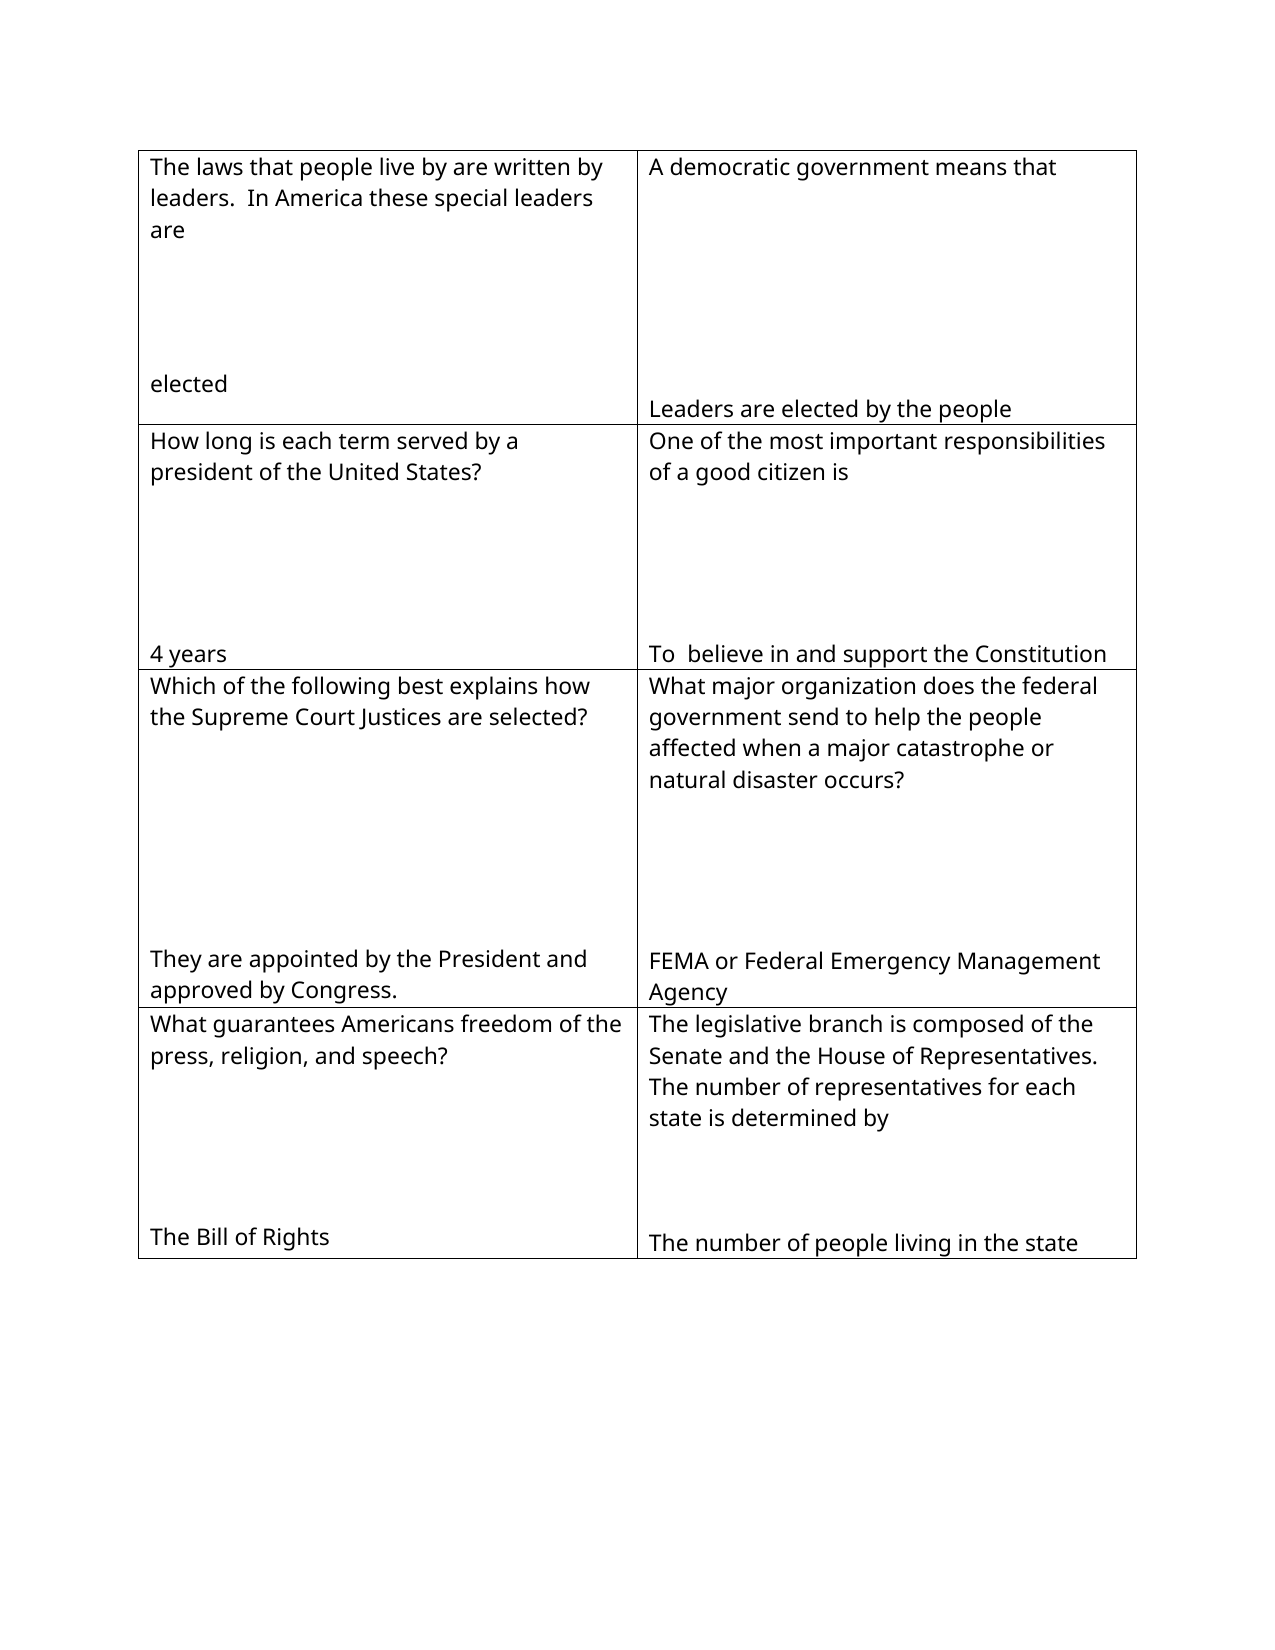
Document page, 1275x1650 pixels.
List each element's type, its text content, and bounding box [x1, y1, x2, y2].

table_header A democratic government means that Leaders are elected by the people [638, 151, 1136, 424]
table_cell Which of the following best explains how the Supreme Court Justices are selected? They are appointed by the President and approved by Congress. [139, 670, 637, 1007]
table_cell One of the most important responsibilities of a good citizen is To believe in and support the Constitution [638, 425, 1136, 669]
table_cell How long is each term served by a president of the United States? 4 years [139, 425, 637, 669]
table_cell The legislative branch is composed of the Senate and the House of Representatives. The number of representatives for each state is determined by The number of people living in the state [638, 1008, 1136, 1258]
table_header The laws that people live by are written by leaders. In America these special leaders are elected [139, 151, 637, 424]
table_cell What guarantees Americans freedom of the press, religion, and speech? The Bill of Rights [139, 1008, 637, 1258]
table_cell What major organization does the federal government send to help the people affected when a major catastrophe or natural disaster occurs? FEMA or Federal Emergency Management Agency [638, 670, 1136, 1007]
